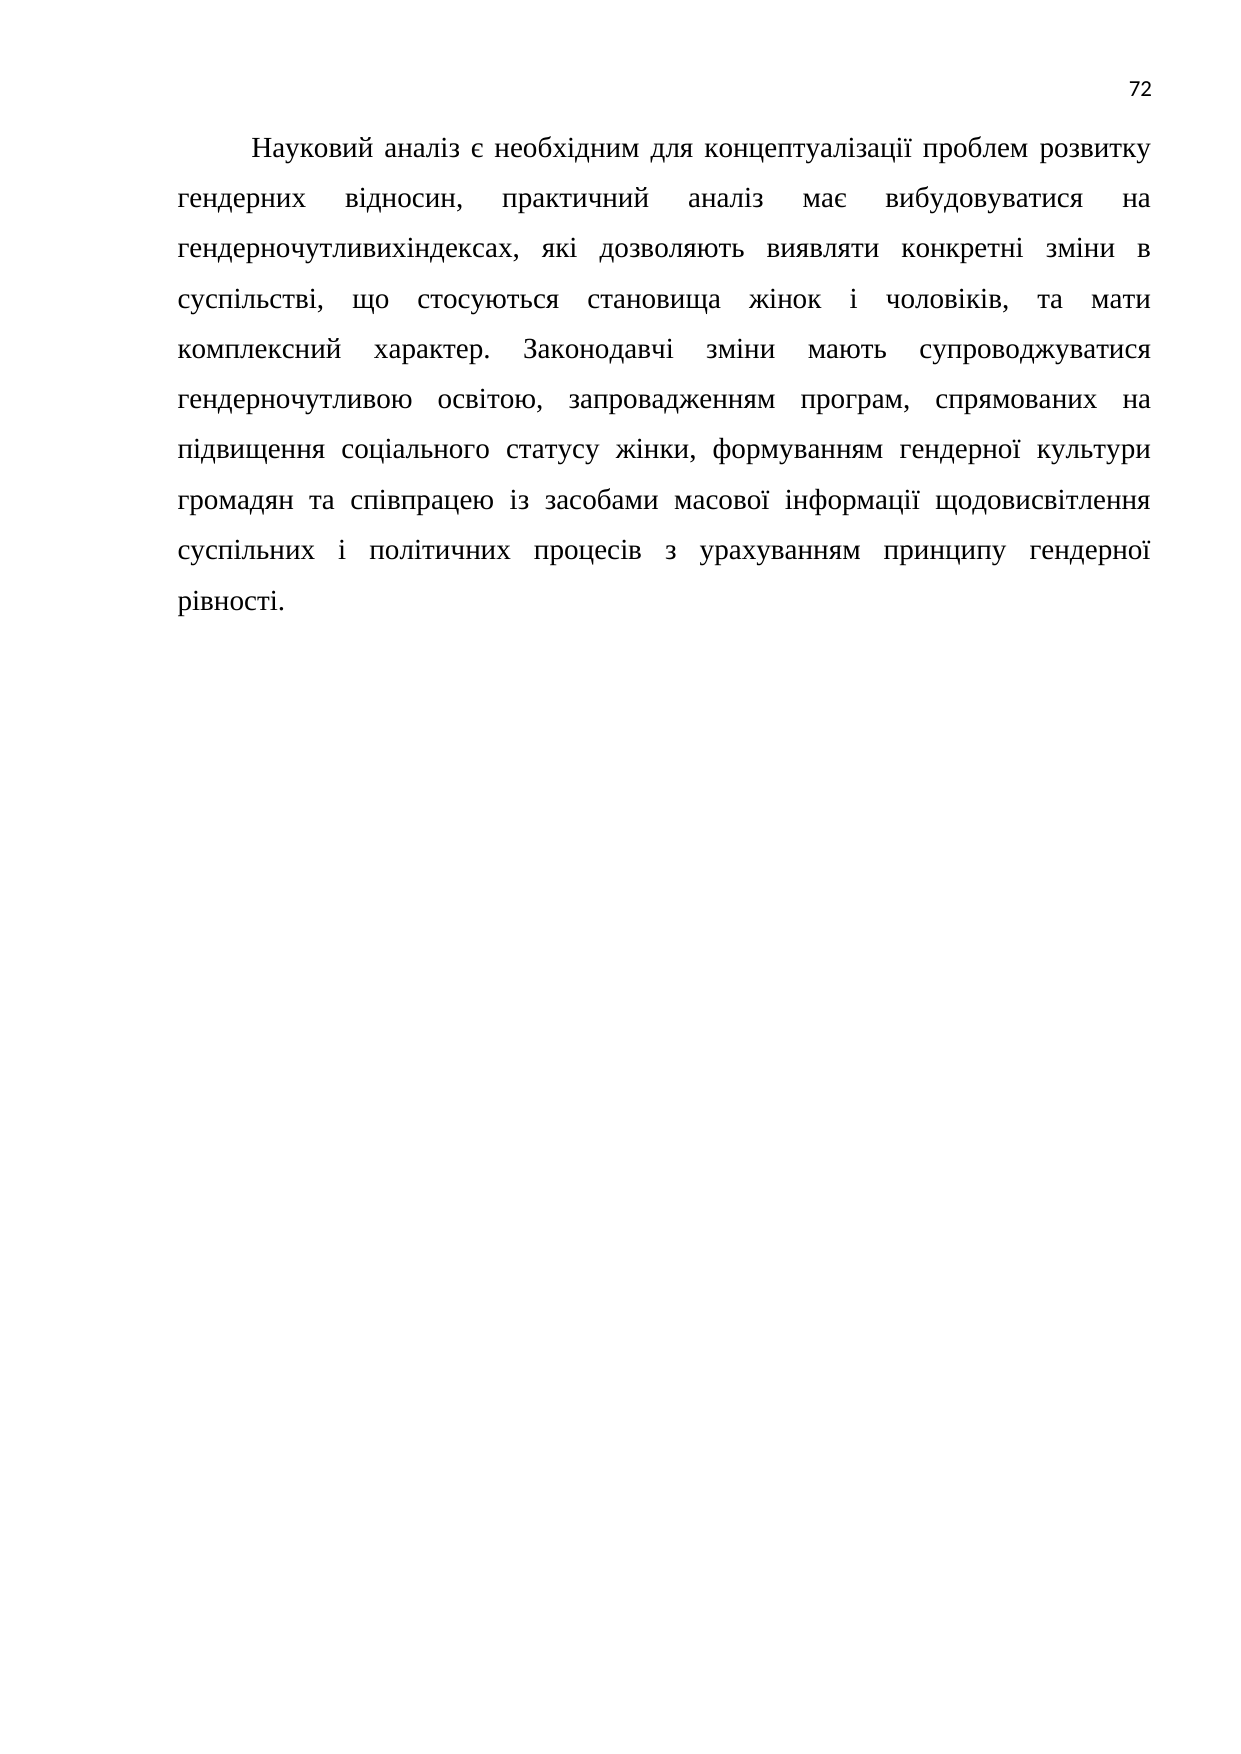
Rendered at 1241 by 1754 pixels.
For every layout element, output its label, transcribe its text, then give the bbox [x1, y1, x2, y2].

list Науковий аналіз є необхідним для концептуалізації проблем розвитку гендерних відносин, практичний аналіз має вибудовуватися на гендерночутливихіндексах, які дозволяють виявляти конкретні зміни в суспільстві, що стосуються становища жінок і чоловіків, та мати комплексний характер. Законодавчі зміни мають супроводжуватися гендерночутливою освітою, запровадженням програм, спрямованих на підвищення соціального статусу жінки, формуванням гендерної культури громадян та співпрацею із засобами масової інформації щодовисвітлення суспільних і політичних процесів з урахуванням принципу гендерної рівності. [177, 130, 1152, 616]
